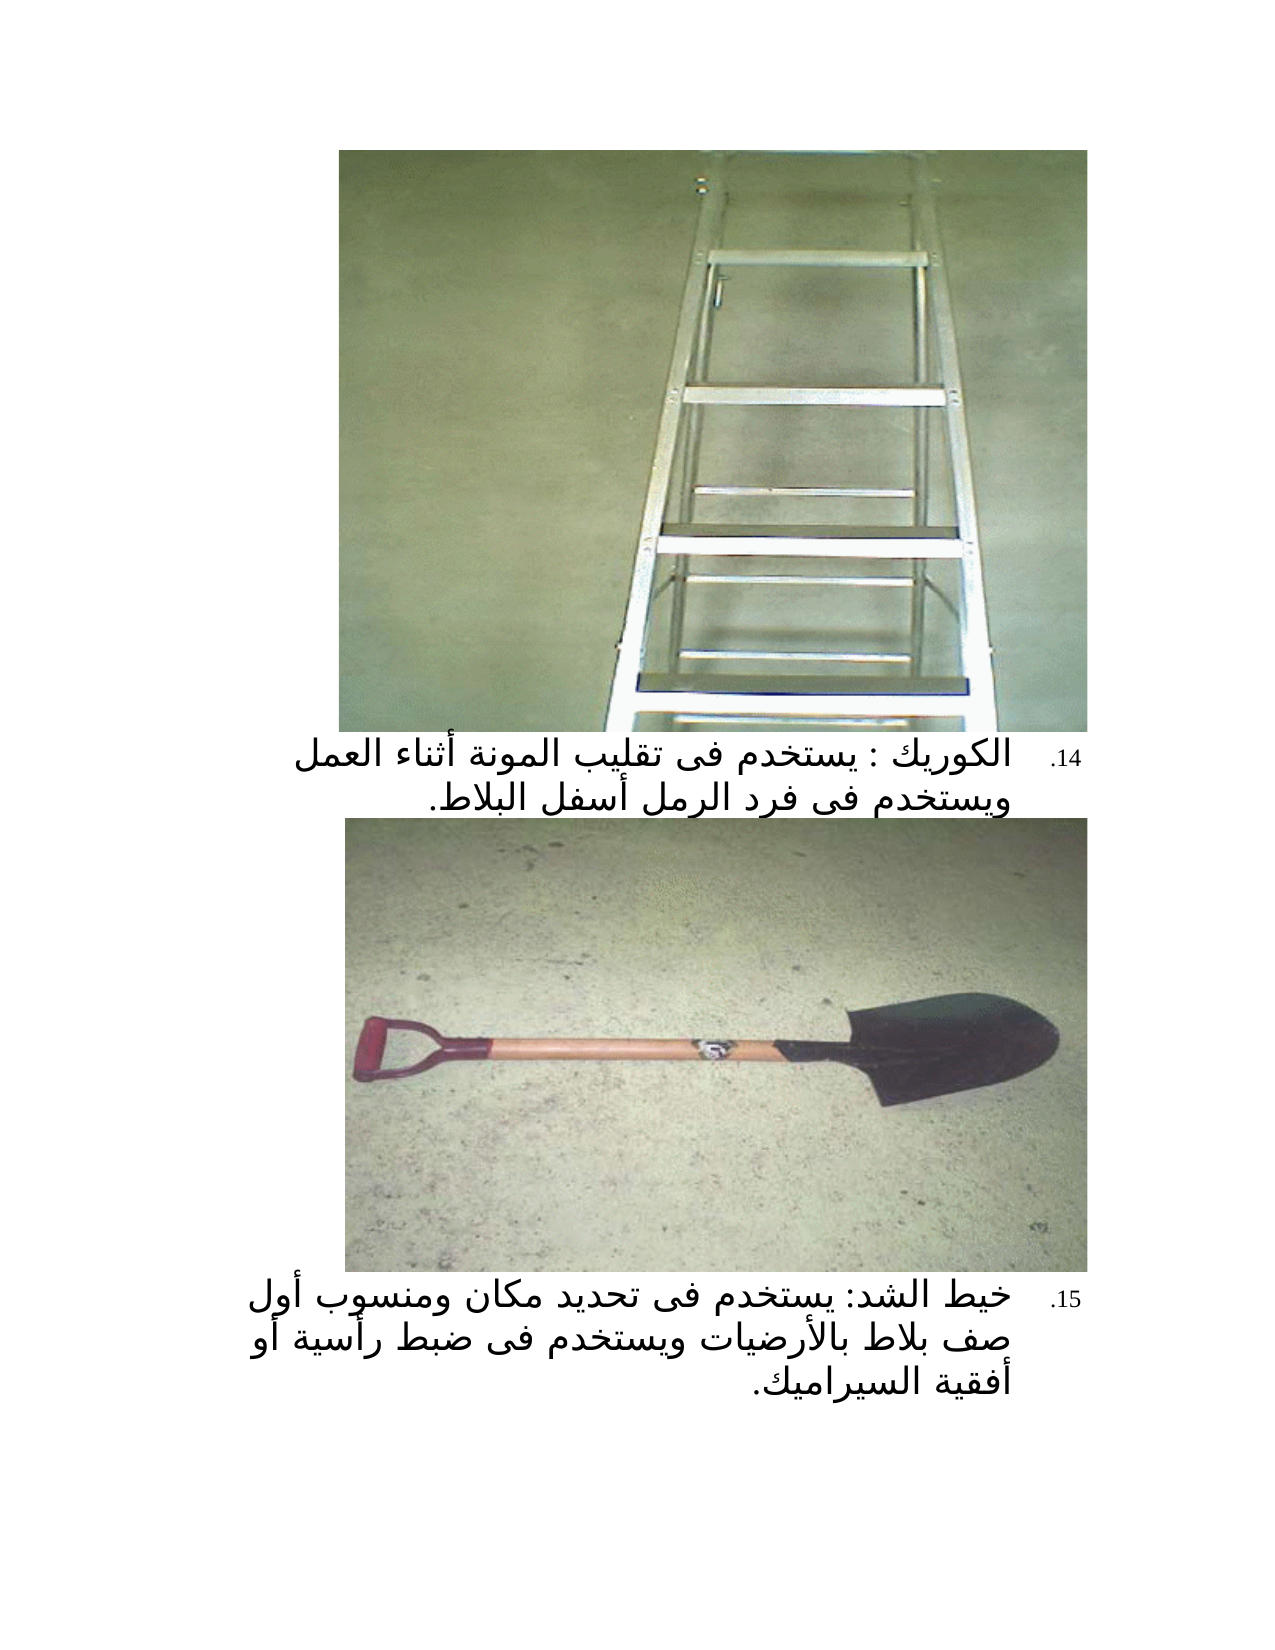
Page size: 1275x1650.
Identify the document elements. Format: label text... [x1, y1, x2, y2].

list خيط الشد: يستخدم فى تحديد مكان ومنسوب أول صف بلاط بالأرضيات ويستخدم فى ضبط رأسية أو أفقية السيراميك. [187, 1272, 1050, 1403]
picture [345, 818, 1088, 1272]
list الكوريك : يستخدم فى تقليب المونة أثناء العمل ويستخدم فى فرد الرمل أسفل البلاط. [187, 731, 1050, 819]
picture [338, 150, 1088, 732]
